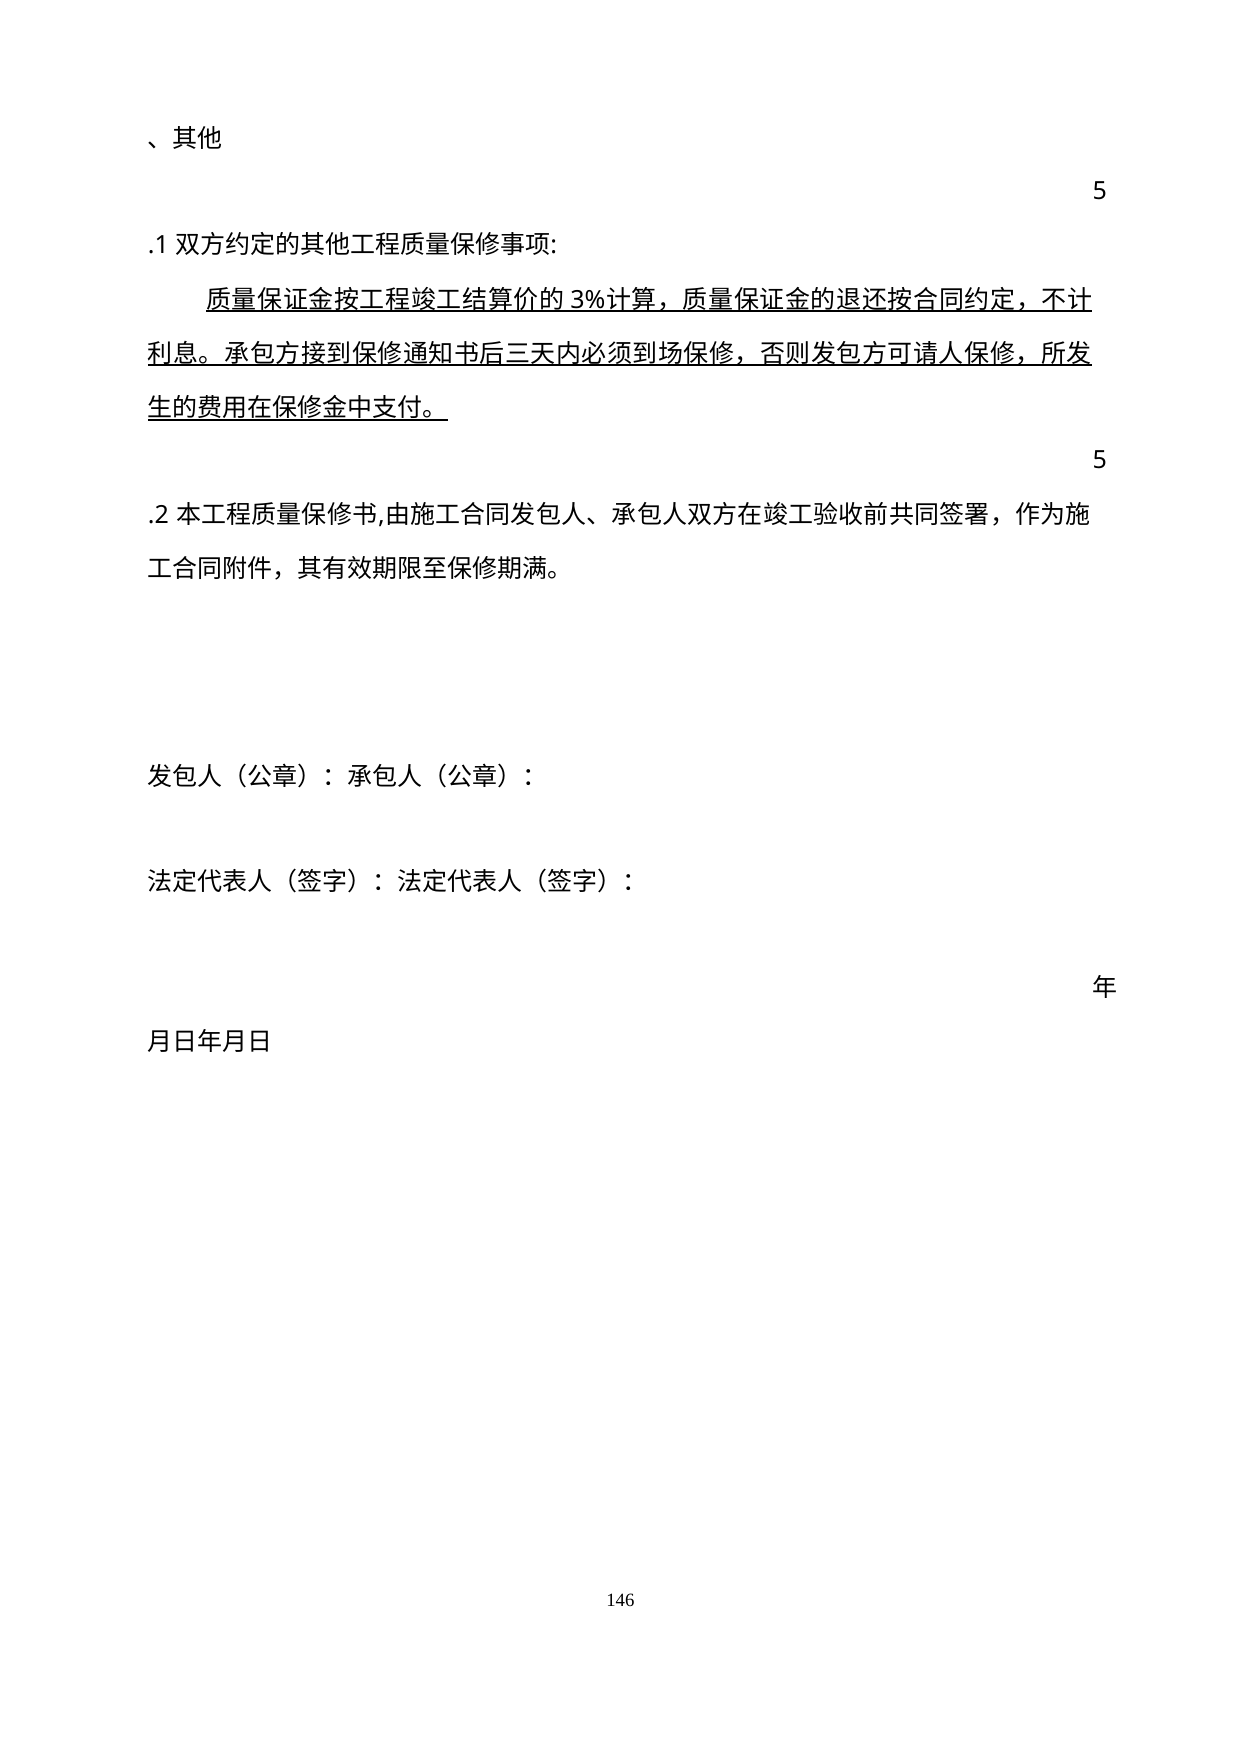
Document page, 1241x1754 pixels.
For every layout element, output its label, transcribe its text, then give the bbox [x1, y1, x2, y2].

text 5.1 双方约定的其他工程质量保修事项: [148, 172, 1092, 261]
text 发包人（公章）：承包人（公章）： [148, 756, 1092, 792]
text 法定代表人（签字）：法定代表人（签字）： [148, 862, 1092, 898]
text 5.2 本工程质量保修书,由施工合同发包人、承包人双方在竣工验收前共同签署，作为施工合同附件，其有效期限至保修期满。 [148, 442, 1092, 585]
text 年月日年月日 [148, 967, 1092, 1058]
text 质量保证金按工程竣工结算价的3%计算，质量保证金的退还按合同约定，不计利息。承包方接到保修通知书后三天内必须到场保修，否则发包方可请人保修，所发生的费用在保修金中支付。 [148, 279, 1092, 364]
text 质量保证金按工程竣工结算价的3%计算，质量保证金的退还按合同约定，不计利息。承包方接到保修通知书后三天内必须到场保修，否则发包方可请人保修，所发生的费用在保修金中支付。 [148, 366, 1092, 424]
text 5、其他 [148, 118, 1092, 154]
